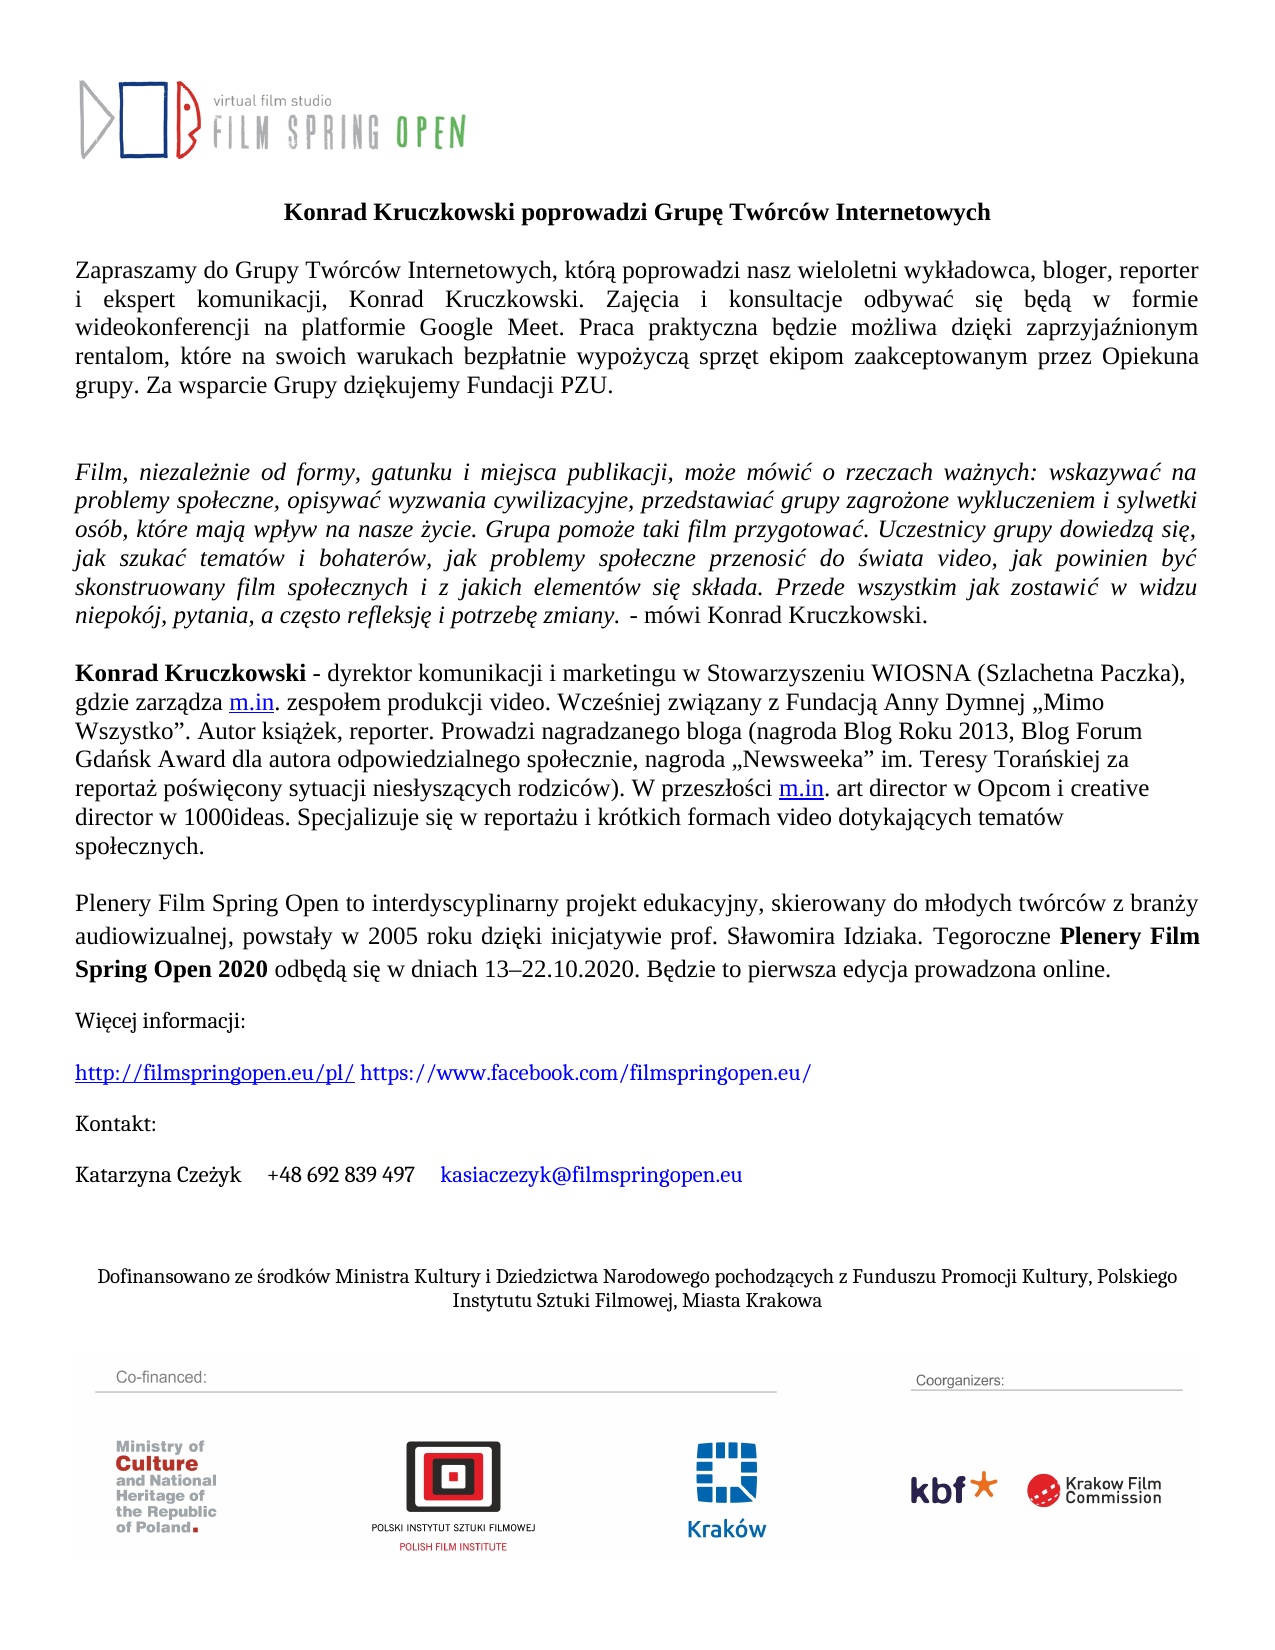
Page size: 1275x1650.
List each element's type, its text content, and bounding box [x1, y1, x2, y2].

text Konrad Kruczkowski - dyrektor komunikacji i marketingu w Stowarzyszeniu WIOSNA (Szlachetna Paczka), gdzie zarządza m.in. zespołem produkcji video. Wcześniej związany z Fundacją Anny Dymnej „Mimo Wszystko”. Autor książek, reporter. Prowadzi nagradzanego bloga (nagroda Blog Roku 2013, Blog Forum Gdańsk Award dla autora odpowiedzialnego społecznie, nagroda „Newsweeka” im. Teresy Torańskiej za reportaż poświęcony sytuacji niesłyszących rodziców). W przeszłości m.in. art director w Opcom i creative director w 1000ideas. Specjalizuje się w reportażu i krótkich formach video dotykających tematów społecznych. [75, 658, 1200, 859]
text Katarzyna Czeżyk +48 692 839 497 kasiaczezyk@filmspringopen.eu [75, 1161, 1200, 1188]
picture [75, 1353, 1200, 1561]
text Film, niezależnie od formy, gatunku i miejsca publikacji, może mówić o rzeczach ważnych: wskazywać na problemy społeczne, opisywać wyzwania cywilizacyjne, przedstawiać grupy zagrożone wykluczeniem i sylwetki osób, które mają wpływ na nasze życie. Grupa pomoże taki film przygotować. Uczestnicy grupy dowiedzą się, jak szukać tematów i bohaterów, jak problemy społeczne przenosić do świata video, jak powinien być skonstruowany film społecznych i z jakich elementów się składa. Przede wszystkim jak zostawić w widzu niepokój, pytania, a często refleksję i potrzebę zmiany. - mówi Konrad Kruczkowski. [75, 457, 1200, 629]
text Kontakt: [75, 1110, 1200, 1137]
text Plenery Film Spring Open to interdyscyplinarny projekt edukacyjny, skierowany do młodych twórców z branży audiowizualnej, powstały w 2005 roku dzięki inicjatywie prof. Sławomira Idziaka. Tegoroczne Plenery Film Spring Open 2020 odbędą się w dniach 13–22.10.2020. Będzie to pierwsza edycja prowadzona online. [75, 888, 1200, 983]
text Dofinansowano ze środków Ministra Kultury i Dziedzictwa Narodowego pochodzących z Funduszu Promocji Kultury, Polskiego Instytutu Sztuki Filmowej, Miasta Krakowa [75, 1265, 1200, 1313]
picture [75, 73, 543, 169]
text http://filmspringopen.eu/pl/ https://www.facebook.com/filmspringopen.eu/ [75, 1059, 1200, 1086]
text Zapraszamy do Grupy Twórców Internetowych, którą poprowadzi nasz wieloletni wykładowca, bloger, reporter i ekspert komunikacji, Konrad Kruczkowski. Zajęcia i konsultacje odbywać się będą w formie wideokonferencji na platformie Google Meet. Praca praktyczna będzie możliwa dzięki zaprzyjaźnionym rentalom, które na swoich warukach bezpłatnie wypożyczą sprzęt ekipom zaakceptowanym przez Opiekuna grupy. Za wsparcie Grupy dziękujemy Fundacji PZU. [75, 255, 1200, 399]
text Więcej informacji: [75, 1008, 1200, 1034]
text Konrad Kruczkowski poprowadzi Grupę Twórców Internetowych [75, 197, 1200, 226]
